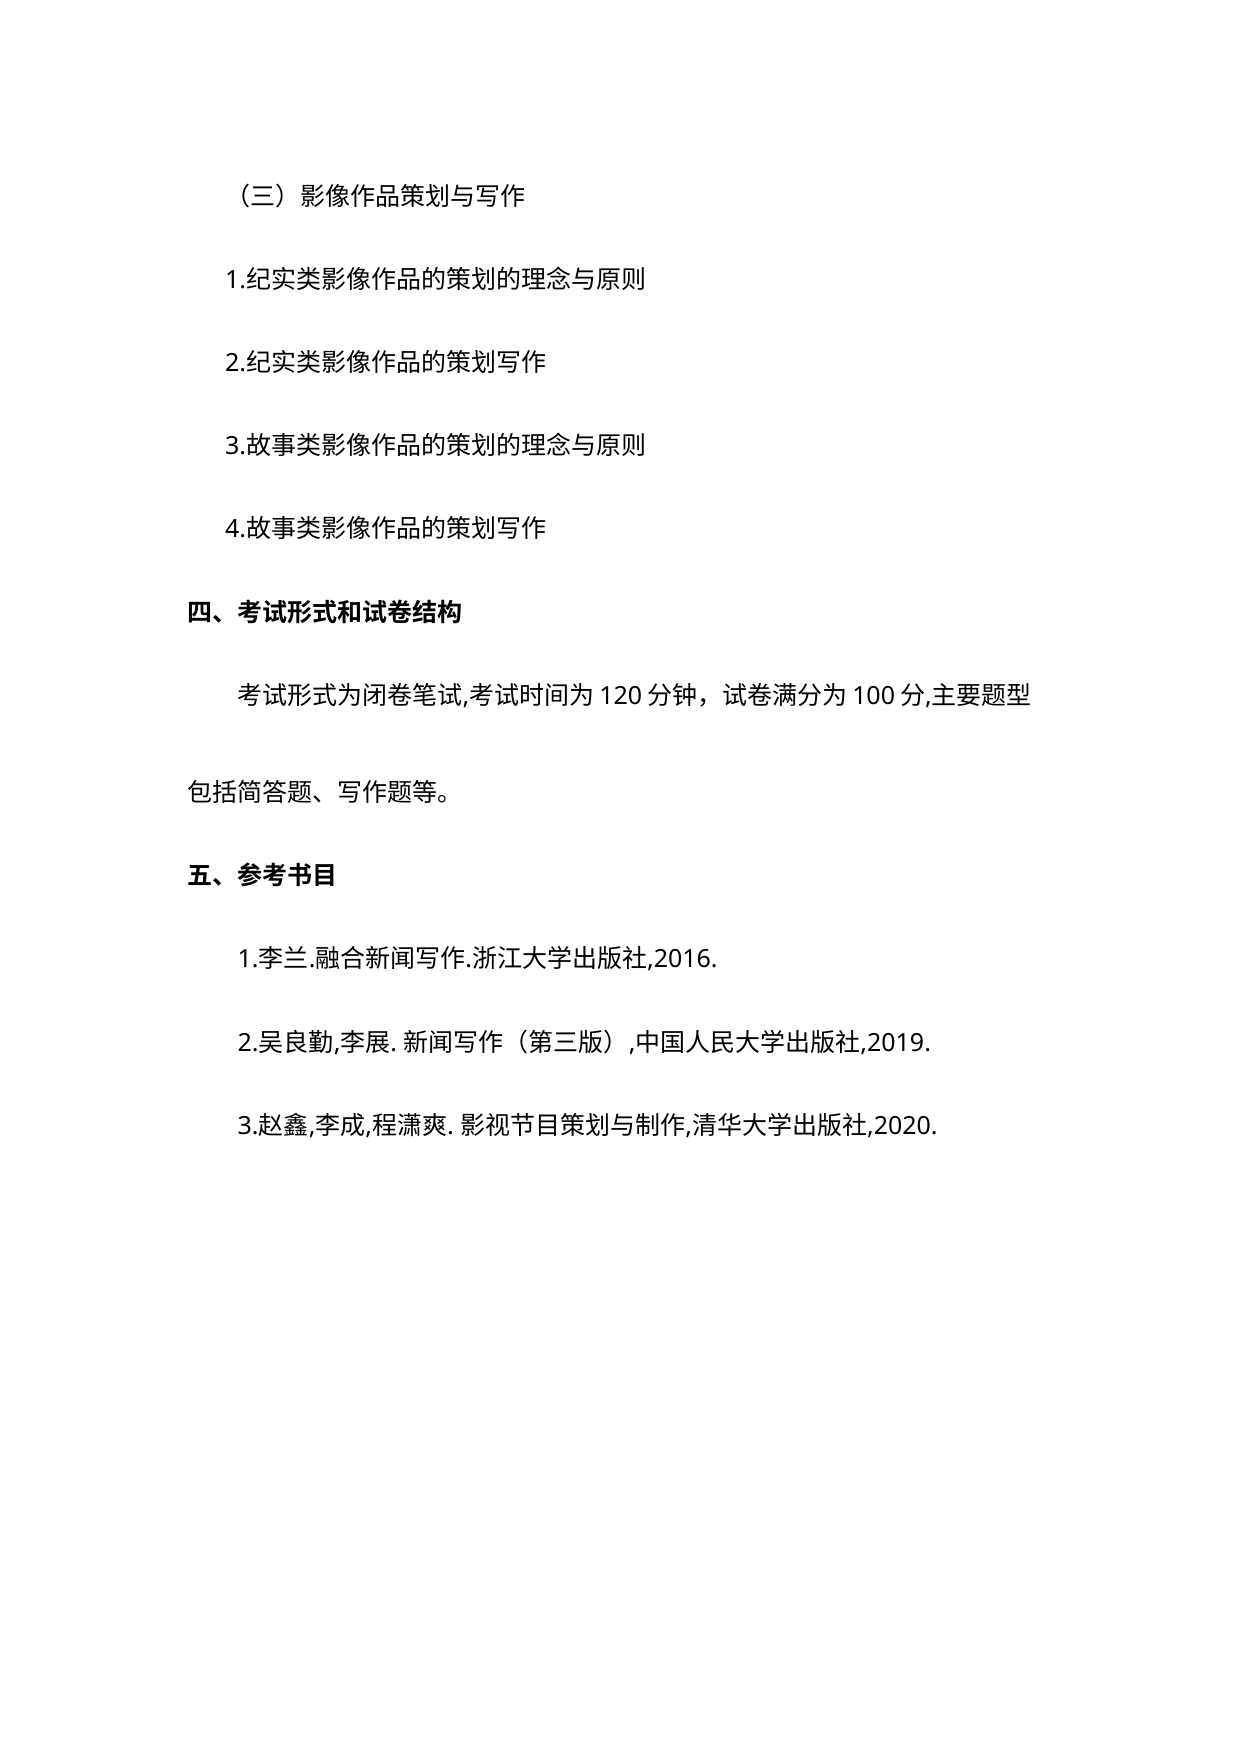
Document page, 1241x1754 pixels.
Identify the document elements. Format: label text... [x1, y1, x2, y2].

text 四、考试形式和试卷结构 [187, 578, 1053, 643]
list 3.赵鑫,李成,程潇爽. 影视节目策划与制作,清华大学出版社,2020. [237, 1091, 1053, 1156]
text 3.故事类影像作品的策划的理念与原则 [225, 411, 1053, 476]
list 1.李兰.融合新闻写作.浙江大学出版社,2016. [237, 924, 1053, 989]
text 五、参考书目 [187, 841, 1053, 906]
text （三）影像作品策划与写作 [225, 162, 1053, 227]
text 2.纪实类影像作品的策划写作 [225, 328, 1053, 393]
text 考试形式为闭卷笔试,考试时间为120分钟，试卷满分为100分,主要题型包括简答题、写作题等。 [187, 661, 1053, 823]
list 2.吴良勤,李展. 新闻写作（第三版）,中国人民大学出版社,2019. [237, 1008, 1053, 1073]
text 1.纪实类影像作品的策划的理念与原则 [225, 245, 1053, 310]
text 4.故事类影像作品的策划写作 [225, 494, 1053, 559]
